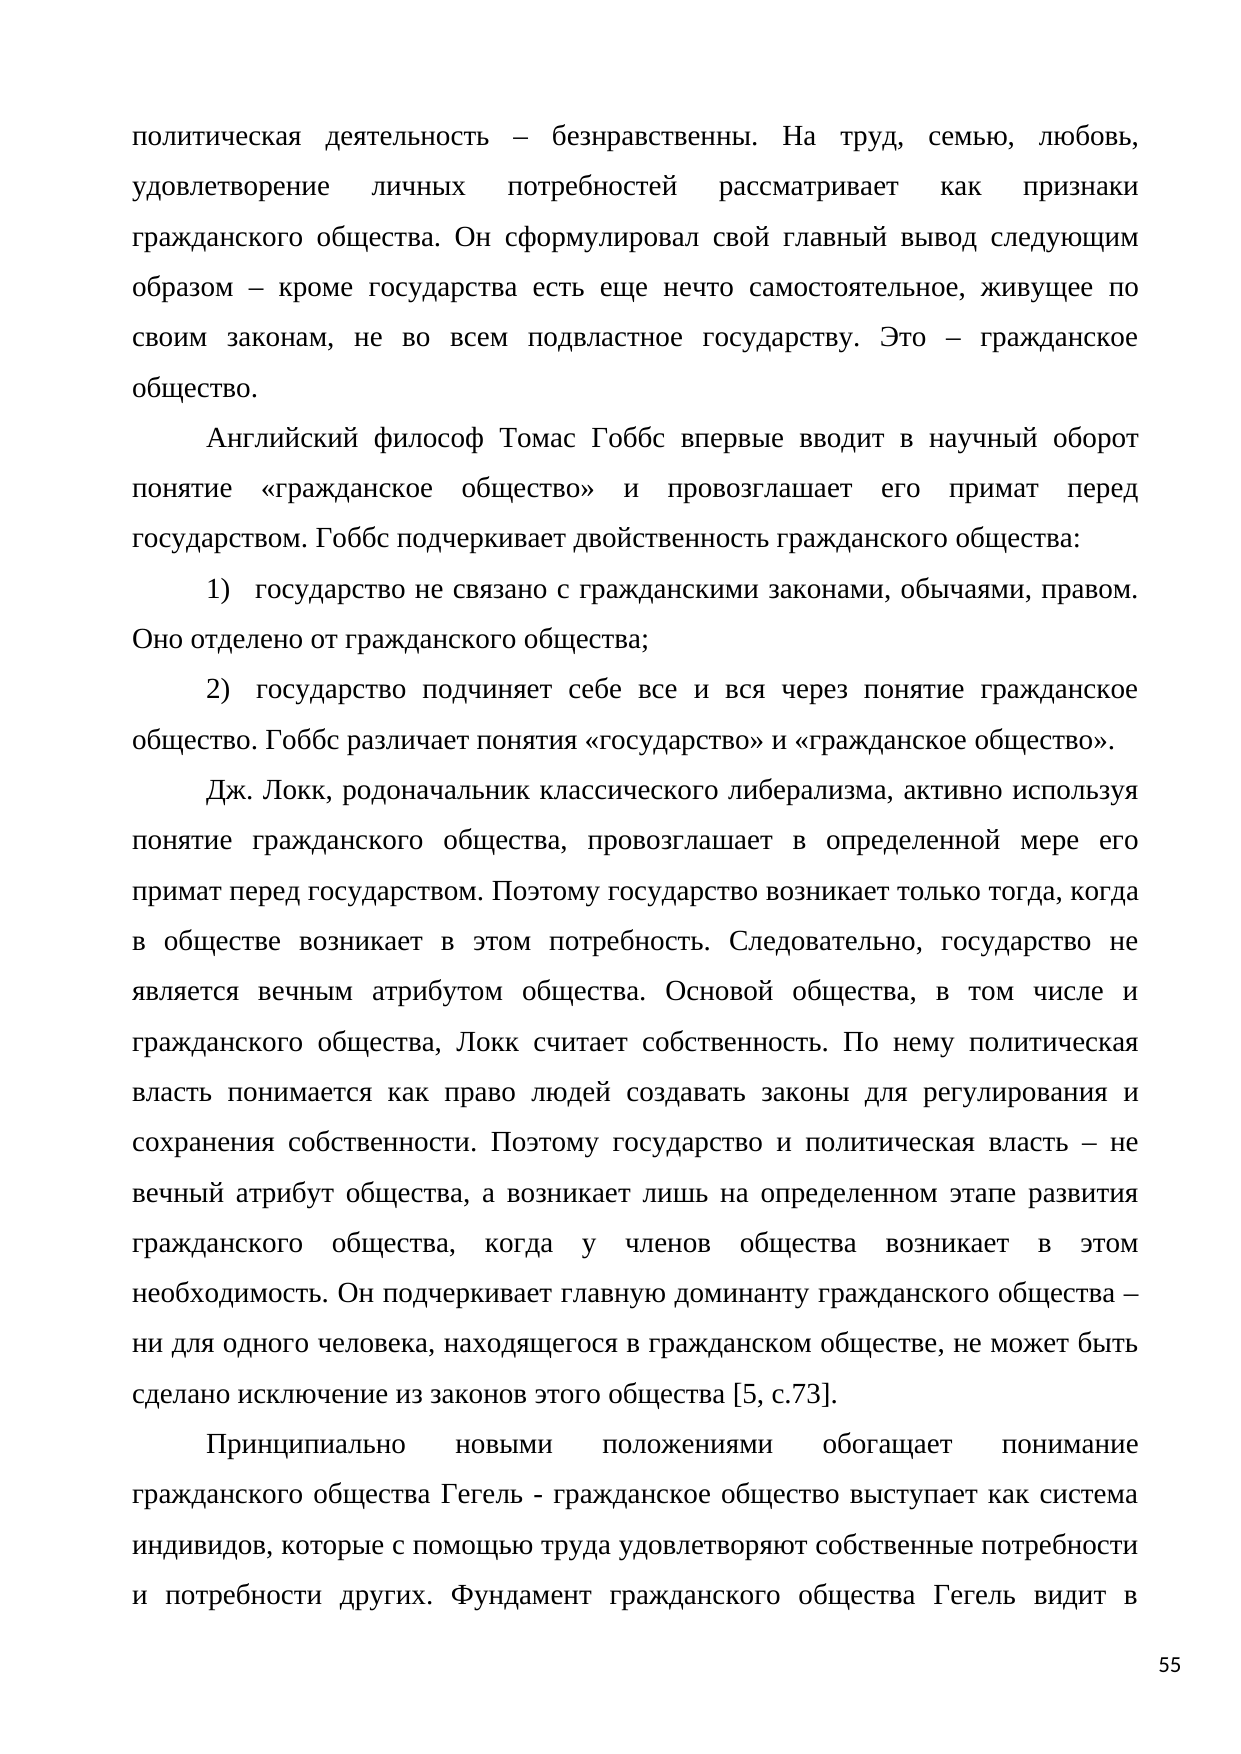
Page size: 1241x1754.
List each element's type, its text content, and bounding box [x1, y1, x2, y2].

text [132, 1426, 1139, 1611]
list государство подчиняет себе все и вся через понятие гражданское общество. Гоббс различает понятия «государство» и «гражданское общество». [132, 672, 1139, 755]
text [132, 118, 1139, 403]
list государство не связано с гражданскими законами, обычаями, правом. Оно отделено от гражданского общества; [132, 571, 1139, 655]
text Дж. Локк, родоначальник классического либерализма, активно используя понятие гражданского общества, провозглашает в определенной мере его примат перед государством. Поэтому государство возникает только тогда, когда в обществе возникает в этом потребность. Следовательно, государство не является вечным атрибутом общества. Основой общества, в том числе и гражданского общества, Локк считает собственность. По нему политическая власть понимается как право людей создавать законы для регулирования и сохранения собственности. Поэтому государство и политическая власть – не вечный атрибут общества, а возникает лишь на определенном этапе развития гражданского общества, когда у членов общества возникает в этом необходимость. Он подчеркивает главную доминанту гражданского общества – ни для одного человека, находящегося в гражданском обществе, не может быть сделано исключение из законов этого общества [5, с.73]. [132, 772, 1139, 1409]
text Английский философ Томас Гоббс впервые вводит в научный оборот понятие «гражданское общество» и провозглашает его примат перед государством. Гоббс подчеркивает двойственность гражданского общества: [132, 420, 1139, 554]
